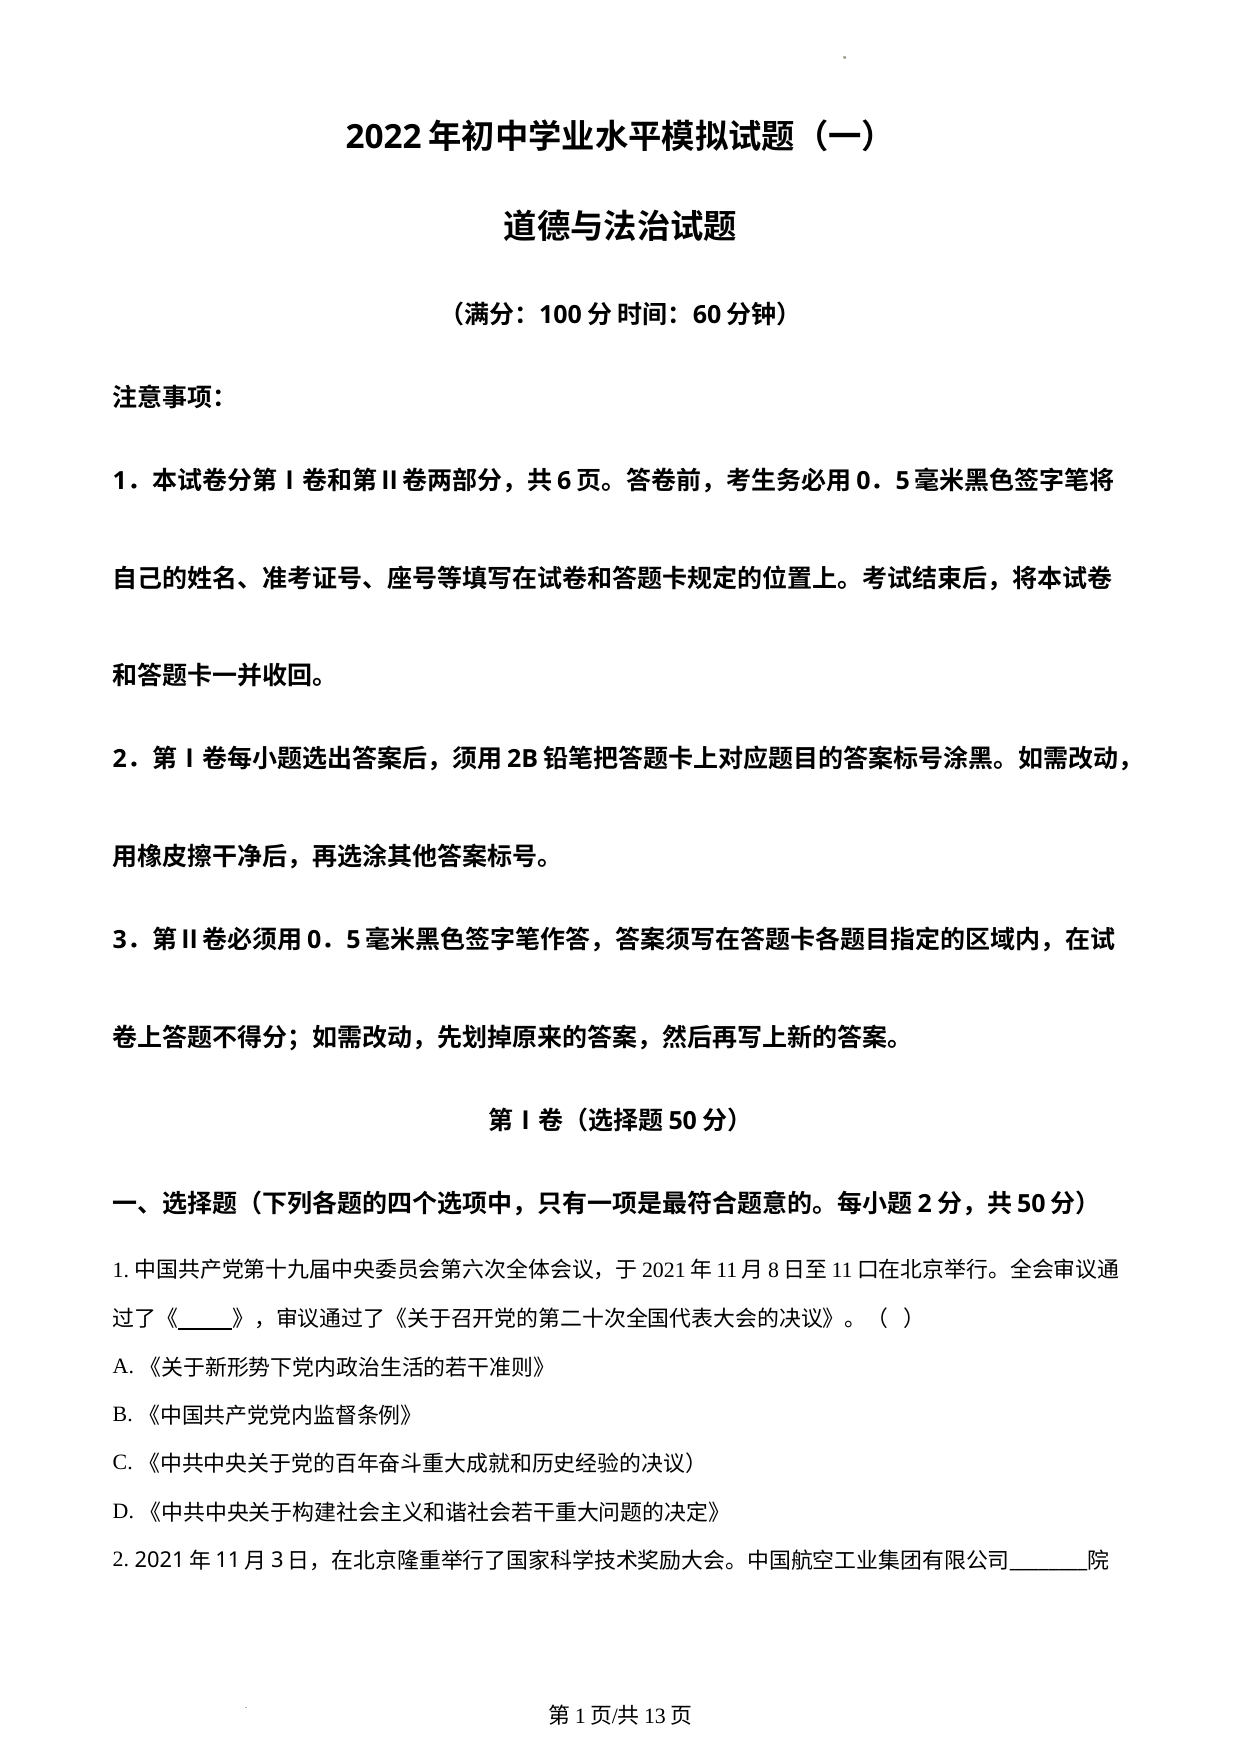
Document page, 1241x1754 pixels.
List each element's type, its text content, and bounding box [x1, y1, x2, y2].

text 2022年初中学业水平模拟试题（一） [112, 102, 1128, 167]
text 2．第Ⅰ卷每小题选出答案后，须用2B铅笔把答题卡上对应题目的答案标号涂黑。如需改动，用橡皮擦干净后，再选涂其他答案标号。 [112, 724, 1128, 887]
text 一、选择题（下列各题的四个选项中，只有一项是最符合题意的。每小题2分，共50分） [112, 1169, 1128, 1234]
text 1．本试卷分第Ⅰ卷和第Ⅱ卷两部分，共6页。答卷前，考生务必用0．5毫米黑色签字笔将自己的姓名、准考证号、座号等填写在试卷和答题卡规定的位置上。考试结束后，将本试卷和答题卡一并收回。 [112, 446, 1128, 706]
text D. 《中共中央关于构建社会主义和谐社会若干重大问题的决定》 [112, 1494, 1128, 1527]
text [112, 1542, 1128, 1575]
text 1. 中国共产党第十九届中央委员会第六次全体会议，于2021年11月8日至11口在北京举行。全会审议通过了《 》，审议通过了《关于召开党的第二十次全国代表大会的决议》。（ ） [112, 1252, 1128, 1333]
text 3．第Ⅱ卷必须用0．5毫米黑色签字笔作答，答案须写在答题卡各题目指定的区域内，在试卷上答题不得分；如需改动，先划掉原来的答案，然后再写上新的答案。 [112, 905, 1128, 1068]
text A. 《关于新形势下党内政治生活的若干准则》 [112, 1349, 1128, 1382]
text B. 《中国共产党党内监督条例》 [112, 1397, 1128, 1430]
text 注意事项： [112, 363, 1128, 428]
text 第Ⅰ卷（选择题50分） [112, 1086, 1128, 1151]
text C. 《中共中央关于党的百年奋斗重大成就和历史经验的决议） [112, 1446, 1128, 1478]
text 道德与法治试题 [112, 191, 1128, 256]
text （满分：100分 时间：60分钟） [112, 280, 1128, 345]
